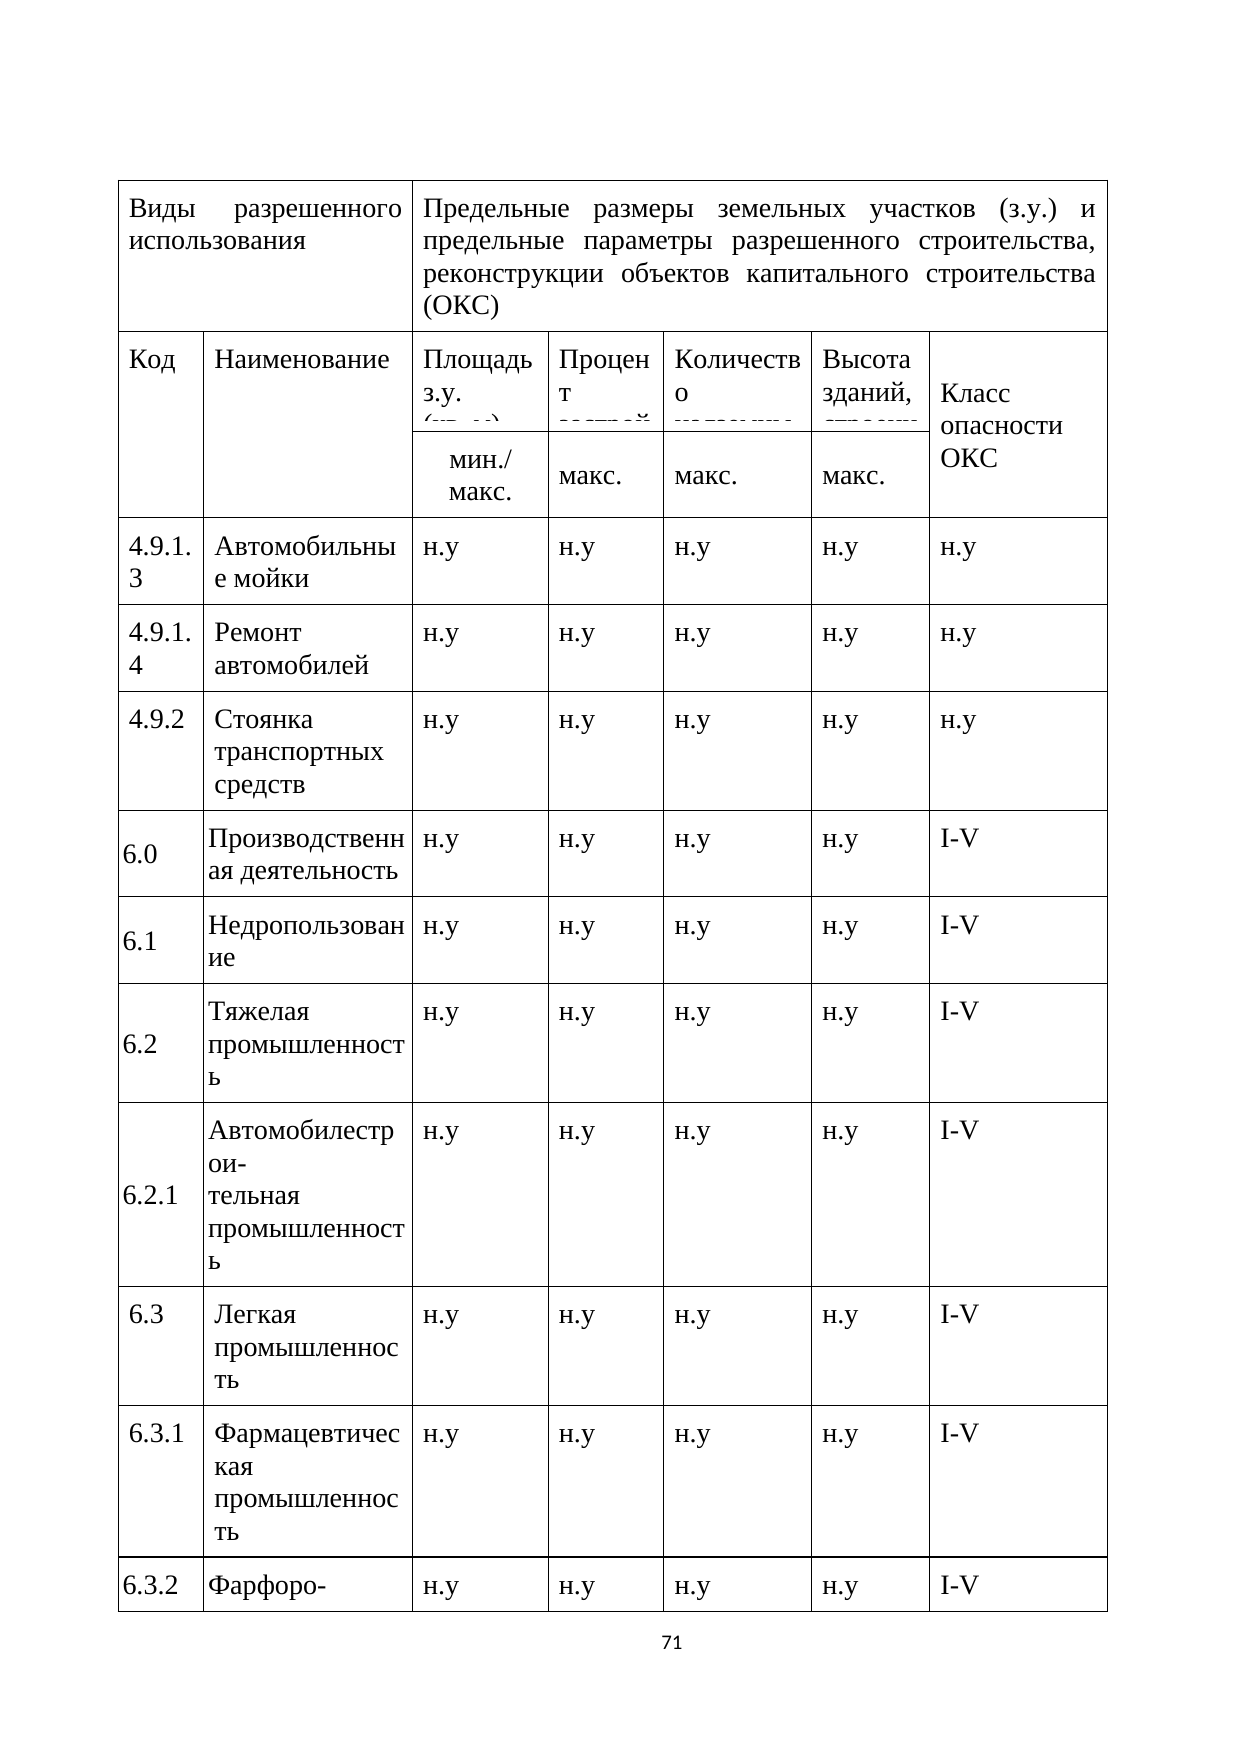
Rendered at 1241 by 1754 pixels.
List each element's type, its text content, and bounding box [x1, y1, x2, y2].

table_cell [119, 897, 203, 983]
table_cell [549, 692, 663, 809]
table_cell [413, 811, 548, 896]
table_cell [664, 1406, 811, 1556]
table_cell н.у [413, 605, 548, 691]
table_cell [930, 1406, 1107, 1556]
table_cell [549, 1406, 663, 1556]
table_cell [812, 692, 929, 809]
table_cell Количество надземных этажей (эт.) [664, 332, 811, 431]
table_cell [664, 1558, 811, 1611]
table_cell н.у [413, 518, 548, 604]
table_cell н.у [549, 518, 663, 604]
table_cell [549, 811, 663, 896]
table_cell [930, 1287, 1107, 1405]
table_cell Стоянка транспортных средств [204, 692, 412, 809]
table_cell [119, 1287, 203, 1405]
table_cell макс. [664, 432, 811, 517]
table_cell Высота зданий, строений, сооружений (м) [812, 332, 929, 431]
table_cell 4.9.2 [119, 692, 203, 809]
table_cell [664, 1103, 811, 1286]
table_header Предельные размеры земельных участков (з.у.) и предельные параметры разрешенного строительства, реконструкции объектов капитального строительства (ОКС) [413, 181, 1107, 331]
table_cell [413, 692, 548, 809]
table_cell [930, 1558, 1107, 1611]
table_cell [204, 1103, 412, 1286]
table_cell н.у [812, 518, 929, 604]
table_cell мин./ макс. [413, 432, 548, 517]
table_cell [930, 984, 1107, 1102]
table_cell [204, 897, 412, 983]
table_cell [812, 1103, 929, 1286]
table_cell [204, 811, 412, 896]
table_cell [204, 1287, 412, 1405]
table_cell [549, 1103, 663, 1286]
table_cell н.у [930, 605, 1107, 691]
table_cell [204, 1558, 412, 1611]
table_cell н.у [664, 518, 811, 604]
table_cell 4.9.1.3 [119, 518, 203, 604]
table_cell макс. [549, 432, 663, 517]
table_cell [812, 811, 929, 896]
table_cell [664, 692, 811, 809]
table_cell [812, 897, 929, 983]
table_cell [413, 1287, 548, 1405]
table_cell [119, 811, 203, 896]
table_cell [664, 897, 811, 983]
table_cell Автомобильные мойки [204, 518, 412, 604]
table_cell н.у [930, 518, 1107, 604]
table_cell Наименование [204, 332, 412, 517]
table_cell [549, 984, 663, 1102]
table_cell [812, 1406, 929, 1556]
table_cell Код [119, 332, 203, 517]
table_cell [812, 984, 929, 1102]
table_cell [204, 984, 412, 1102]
table_cell 4.9.1.4 [119, 605, 203, 691]
table_cell Процент застройки в границах з.у (%) [549, 332, 663, 431]
table_cell Класс опасности ОКС [930, 332, 1107, 517]
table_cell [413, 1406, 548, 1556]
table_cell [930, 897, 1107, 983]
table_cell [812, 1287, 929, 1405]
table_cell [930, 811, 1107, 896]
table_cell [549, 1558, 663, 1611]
table_cell макс. [812, 432, 929, 517]
table_cell н.у [664, 605, 811, 691]
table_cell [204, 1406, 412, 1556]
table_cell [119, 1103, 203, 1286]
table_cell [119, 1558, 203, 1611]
table_header Виды разрешенного использования [119, 181, 412, 331]
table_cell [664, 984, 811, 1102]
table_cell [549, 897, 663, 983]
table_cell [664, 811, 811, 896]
table_cell Ремонт автомобилей [204, 605, 412, 691]
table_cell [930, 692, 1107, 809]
table_cell н.у [549, 605, 663, 691]
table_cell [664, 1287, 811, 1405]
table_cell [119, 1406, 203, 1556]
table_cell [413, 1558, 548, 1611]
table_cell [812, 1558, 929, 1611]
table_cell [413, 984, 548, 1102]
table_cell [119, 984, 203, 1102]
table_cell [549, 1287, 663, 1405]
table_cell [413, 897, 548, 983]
table_cell Площадь з.у. (кв. м) [413, 332, 548, 431]
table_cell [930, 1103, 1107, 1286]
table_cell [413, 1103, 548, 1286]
table_cell н.у [812, 605, 929, 691]
